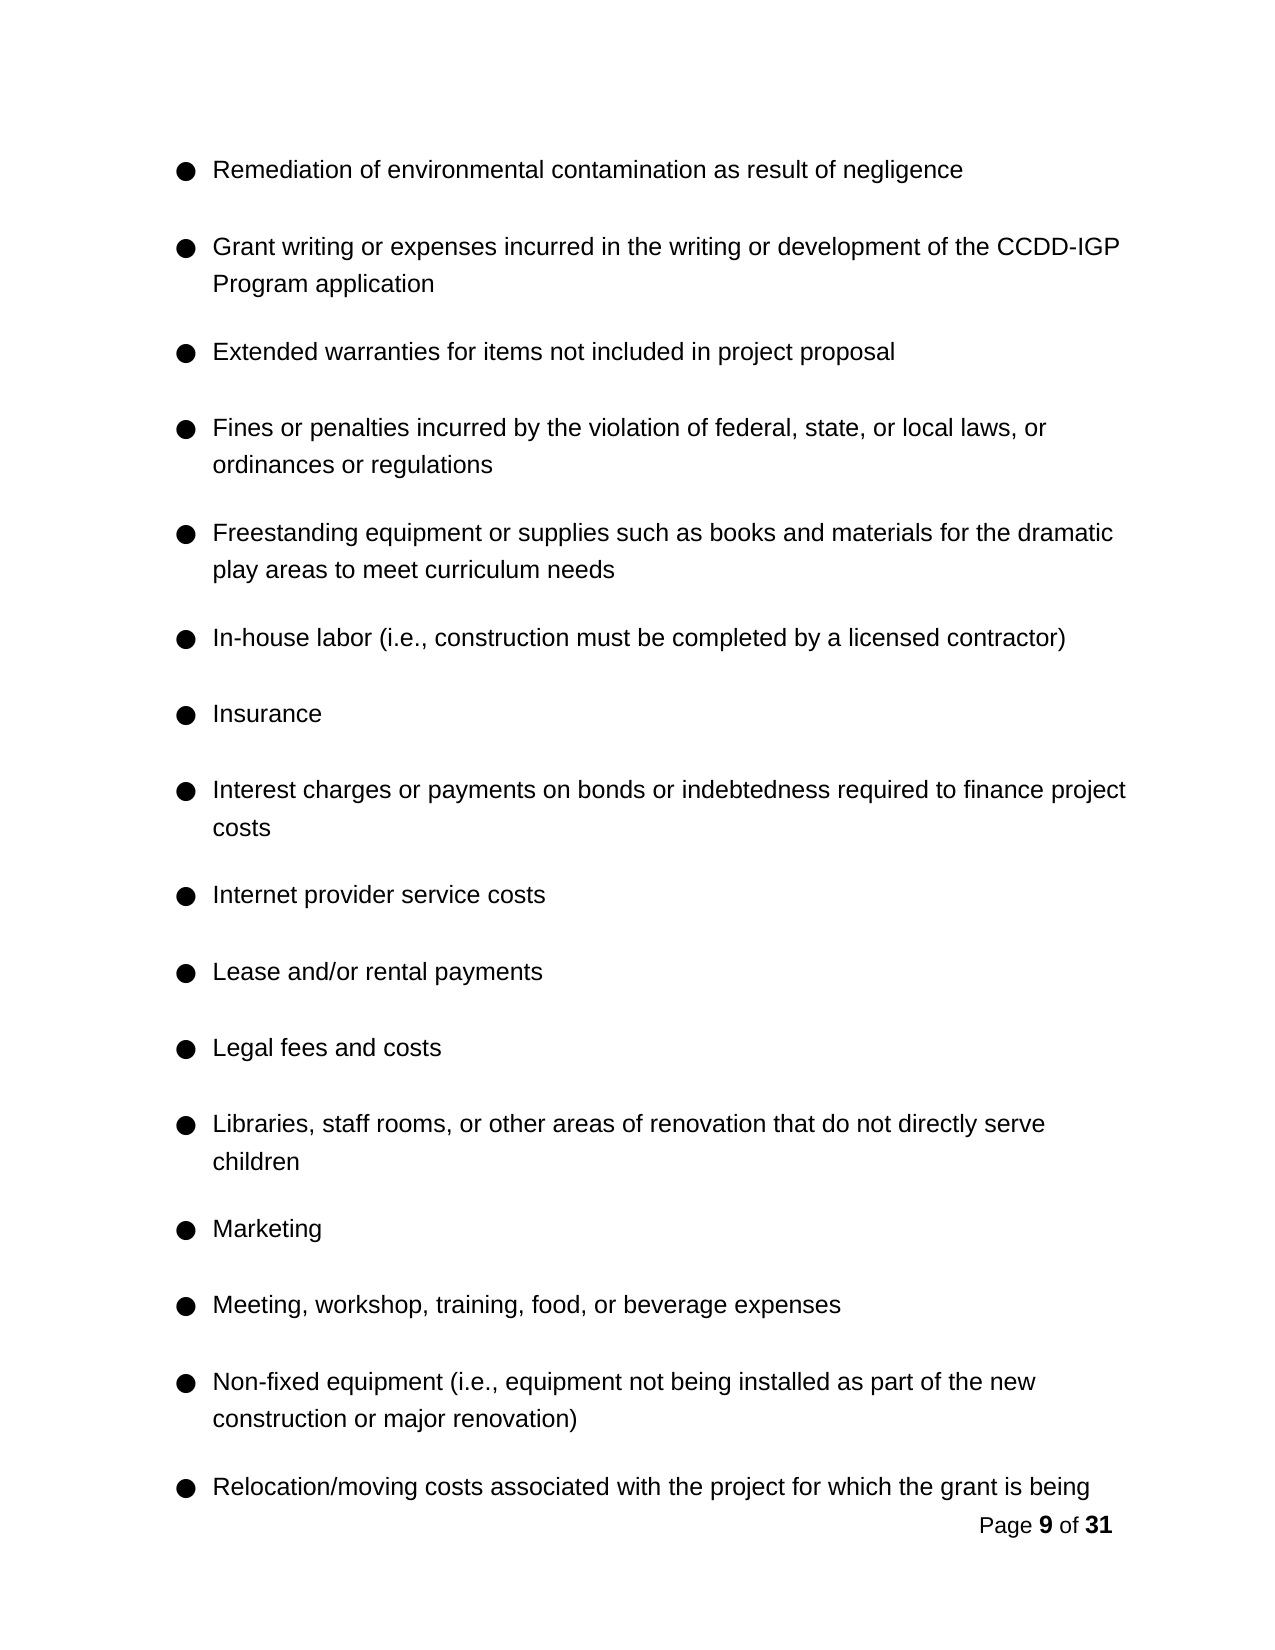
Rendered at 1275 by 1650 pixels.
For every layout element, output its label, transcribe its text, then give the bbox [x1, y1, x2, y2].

list Remediation of environmental contamination as result of negligence [175, 142, 1135, 193]
list Freestanding equipment or supplies such as books and materials for the dramatic play areas to meet curriculum needs [175, 504, 1135, 584]
list Internet provider service costs [175, 867, 1135, 918]
list Fines or penalties incurred by the violation of federal, state, or local laws, or ordinances or regulations [175, 399, 1135, 479]
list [175, 1458, 1135, 1509]
list Legal fees and costs [175, 1019, 1135, 1070]
list Extended warranties for items not included in project proposal [175, 323, 1135, 374]
list Lease and/or rental payments [175, 943, 1135, 994]
list Marketing [175, 1200, 1135, 1252]
list Non-fixed equipment (i.e., equipment not being installed as part of the new construction or major renovation) [175, 1353, 1135, 1433]
list In-house labor (i.e., construction must be completed by a licensed contractor) [175, 609, 1135, 660]
list Grant writing or expenses incurred in the writing or development of the CCDD-IGP Program application [175, 218, 1135, 298]
list Insurance [175, 685, 1135, 737]
list Libraries, staff rooms, or other areas of renovation that do not directly serve children [175, 1095, 1135, 1175]
list Meeting, workshop, training, food, or beverage expenses [175, 1277, 1135, 1328]
list Interest charges or payments on bonds or indebtedness required to finance project costs [175, 762, 1135, 842]
